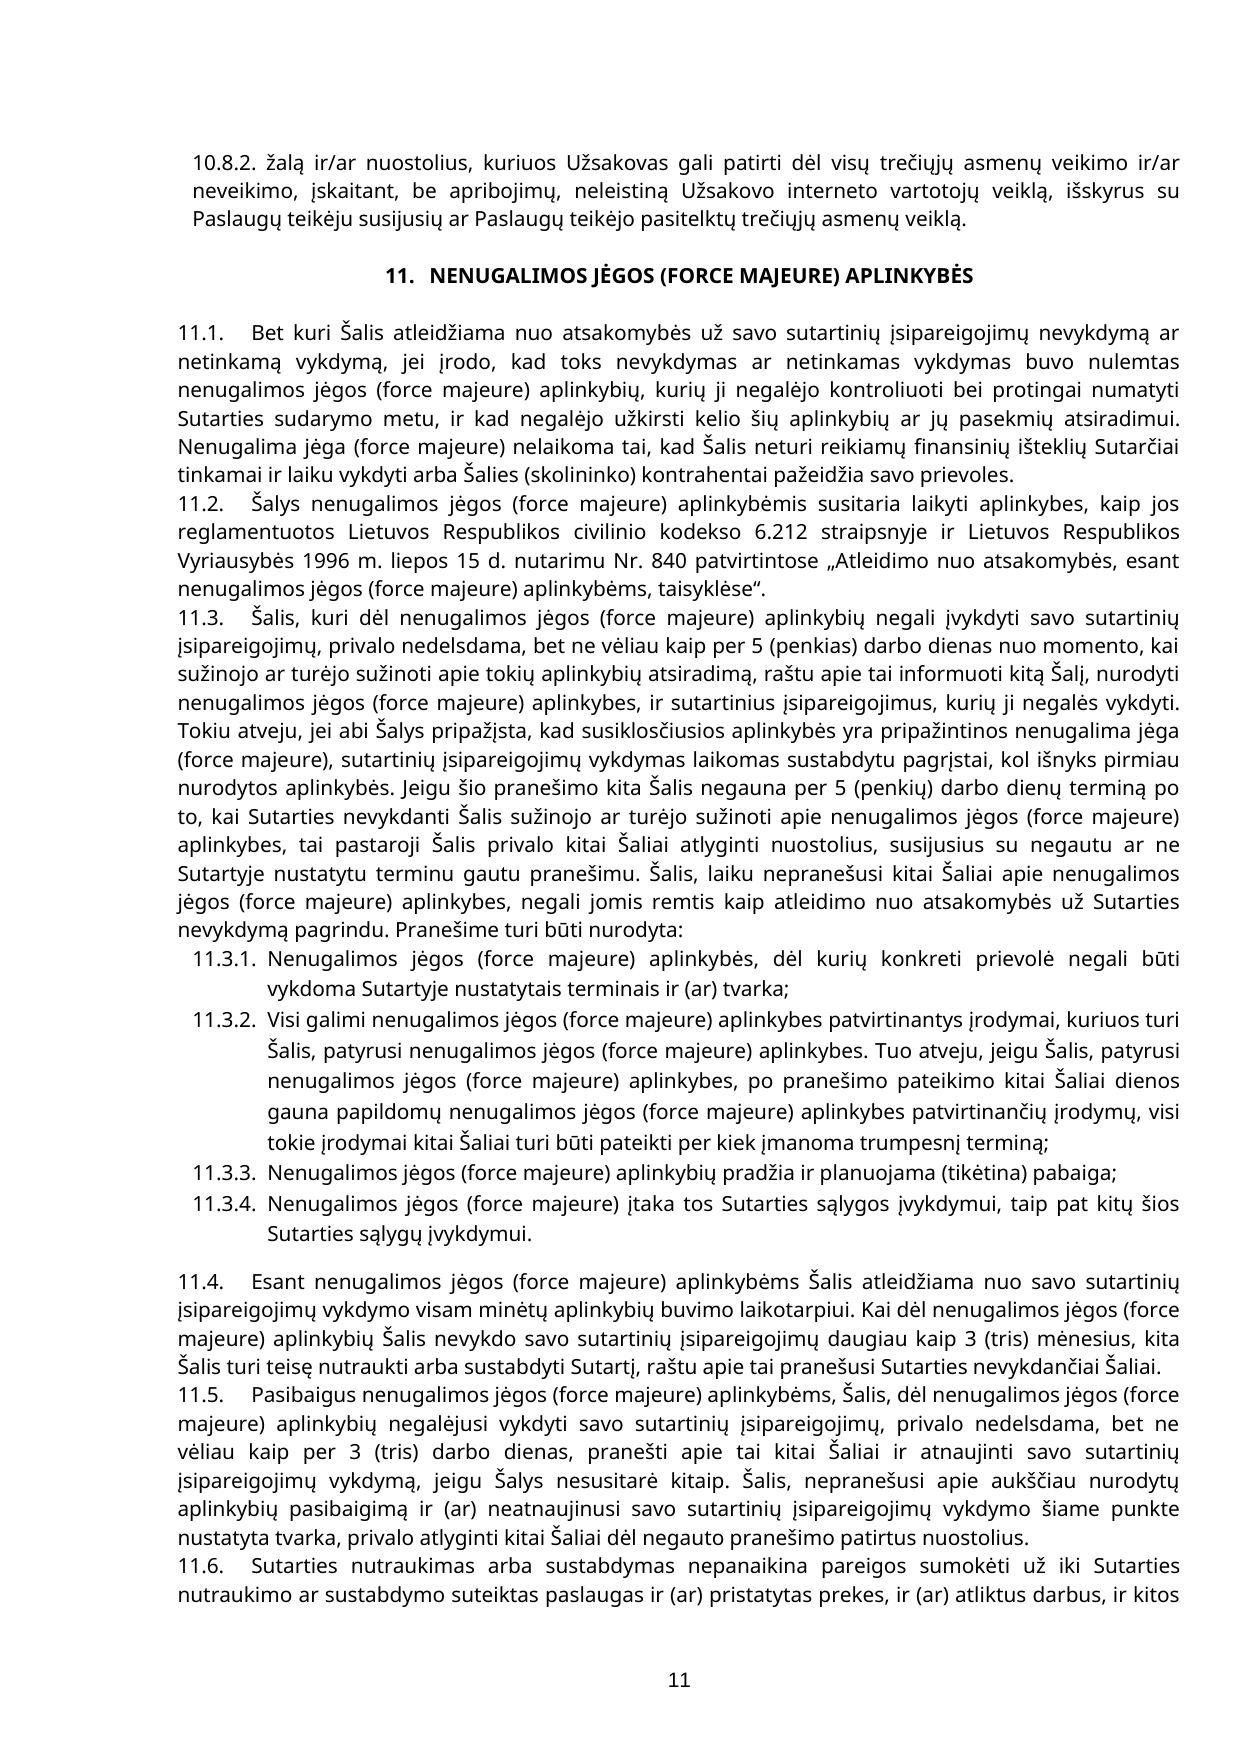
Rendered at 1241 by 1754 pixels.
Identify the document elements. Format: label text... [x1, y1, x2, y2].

list Šalis, kuri dėl nenugalimos jėgos (force majeure) aplinkybių negali įvykdyti savo sutartinių įsipareigojimų, privalo nedelsdama, bet ne vėliau kaip per 5 (penkias) darbo dienas nuo momento, kai sužinojo ar turėjo sužinoti apie tokių aplinkybių atsiradimą, raštu apie tai informuoti kitą Šalį, nurodyti nenugalimos jėgos (force majeure) aplinkybes, ir sutartinius įsipareigojimus, kurių ji negalės vykdyti. Tokiu atveju, jei abi Šalys pripažįsta, kad susiklosčiusios aplinkybės yra pripažintinos nenugalima jėga (force majeure), sutartinių įsipareigojimų vykdymas laikomas sustabdytu pagrįstai, kol išnyks pirmiau nurodytos aplinkybės. Jeigu šio pranešimo kita Šalis negauna per 5 (penkių) darbo dienų terminą po to, kai Sutarties nevykdanti Šalis sužinojo ar turėjo sužinoti apie nenugalimos jėgos (force majeure) aplinkybes, tai pastaroji Šalis privalo kitai Šaliai atlyginti nuostolius, susijusius su negautu ar ne Sutartyje nustatytu terminu gautu pranešimu. Šalis, laiku nepranešusi kitai Šaliai apie nenugalimos jėgos (force majeure) aplinkybes, negali jomis remtis kaip atleidimo nuo atsakomybės už Sutarties nevykdymą pagrindu. Pranešime turi būti nurodyta: [177, 603, 1181, 944]
list Nenugalimos jėgos (force majeure) įtaka tos Sutarties sąlygos įvykdymui, taip pat kitų šios Sutarties sąlygų įvykdymui. [192, 1189, 1181, 1248]
list žalą ir/ar nuostolius, kuriuos Užsakovas gali patirti dėl visų trečiųjų asmenų veikimo ir/ar neveikimo, įskaitant, be apribojimų, neleistiną Užsakovo interneto vartotojų veiklą, išskyrus su Paslaugų teikėju susijusių ar Paslaugų teikėjo pasitelktų trečiųjų asmenų veiklą. [192, 148, 1181, 233]
list Šalys nenugalimos jėgos (force majeure) aplinkybėmis susitaria laikyti aplinkybes, kaip jos reglamentuotos Lietuvos Respublikos civilinio kodekso 6.212 straipsnyje ir Lietuvos Respublikos Vyriausybės 1996 m. liepos 15 d. nutarimu Nr. 840 patvirtintose „Atleidimo nuo atsakomybės, esant nenugalimos jėgos (force majeure) aplinkybėms, taisyklėse“. [177, 489, 1181, 603]
list Bet kuri Šalis atleidžiama nuo atsakomybės už savo sutartinių įsipareigojimų nevykdymą ar netinkamą vykdymą, jei įrodo, kad toks nevykdymas ar netinkamas vykdymas buvo nulemtas nenugalimos jėgos (force majeure) aplinkybių, kurių ji negalėjo kontroliuoti bei protingai numatyti Sutarties sudarymo metu, ir kad negalėjo užkirsti kelio šių aplinkybių ar jų pasekmių atsiradimui. Nenugalima jėga (force majeure) nelaikoma tai, kad Šalis neturi reikiamų finansinių išteklių Sutarčiai tinkamai ir laiku vykdyti arba Šalies (skolininko) kontrahentai pažeidžia savo prievoles. [177, 318, 1181, 489]
list NENUGALIMOS JĖGOS (FORCE MAJEURE) APLINKYBĖS [177, 261, 1181, 290]
list Esant nenugalimos jėgos (force majeure) aplinkybėms Šalis atleidžiama nuo savo sutartinių įsipareigojimų vykdymo visam minėtų aplinkybių buvimo laikotarpiui. Kai dėl nenugalimos jėgos (force majeure) aplinkybių Šalis nevykdo savo sutartinių įsipareigojimų daugiau kaip 3 (tris) mėnesius, kita Šalis turi teisę nutraukti arba sustabdyti Sutartį, raštu apie tai pranešusi Sutarties nevykdančiai Šaliai. [177, 1267, 1181, 1381]
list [177, 1551, 1181, 1608]
list Visi galimi nenugalimos jėgos (force majeure) aplinkybes patvirtinantys įrodymai, kuriuos turi Šalis, patyrusi nenugalimos jėgos (force majeure) aplinkybes. Tuo atveju, jeigu Šalis, patyrusi nenugalimos jėgos (force majeure) aplinkybes, po pranešimo pateikimo kitai Šaliai dienos gauna papildomų nenugalimos jėgos (force majeure) aplinkybes patvirtinančių įrodymų, visi tokie įrodymai kitai Šaliai turi būti pateikti per kiek įmanoma trumpesnį terminą; [192, 1005, 1181, 1156]
list Nenugalimos jėgos (force majeure) aplinkybių pradžia ir planuojama (tikėtina) pabaiga; [192, 1158, 1181, 1187]
list Nenugalimos jėgos (force majeure) aplinkybės, dėl kurių konkreti prievolė negali būti vykdoma Sutartyje nustatytais terminais ir (ar) tvarka; [192, 944, 1181, 1003]
list Pasibaigus nenugalimos jėgos (force majeure) aplinkybėms, Šalis, dėl nenugalimos jėgos (force majeure) aplinkybių negalėjusi vykdyti savo sutartinių įsipareigojimų, privalo nedelsdama, bet ne vėliau kaip per 3 (tris) darbo dienas, pranešti apie tai kitai Šaliai ir atnaujinti savo sutartinių įsipareigojimų vykdymą, jeigu Šalys nesusitarė kitaip. Šalis, nepranešusi apie aukščiau nurodytų aplinkybių pasibaigimą ir (ar) neatnaujinusi savo sutartinių įsipareigojimų vykdymo šiame punkte nustatyta tvarka, privalo atlyginti kitai Šaliai dėl negauto pranešimo patirtus nuostolius. [177, 1381, 1181, 1551]
